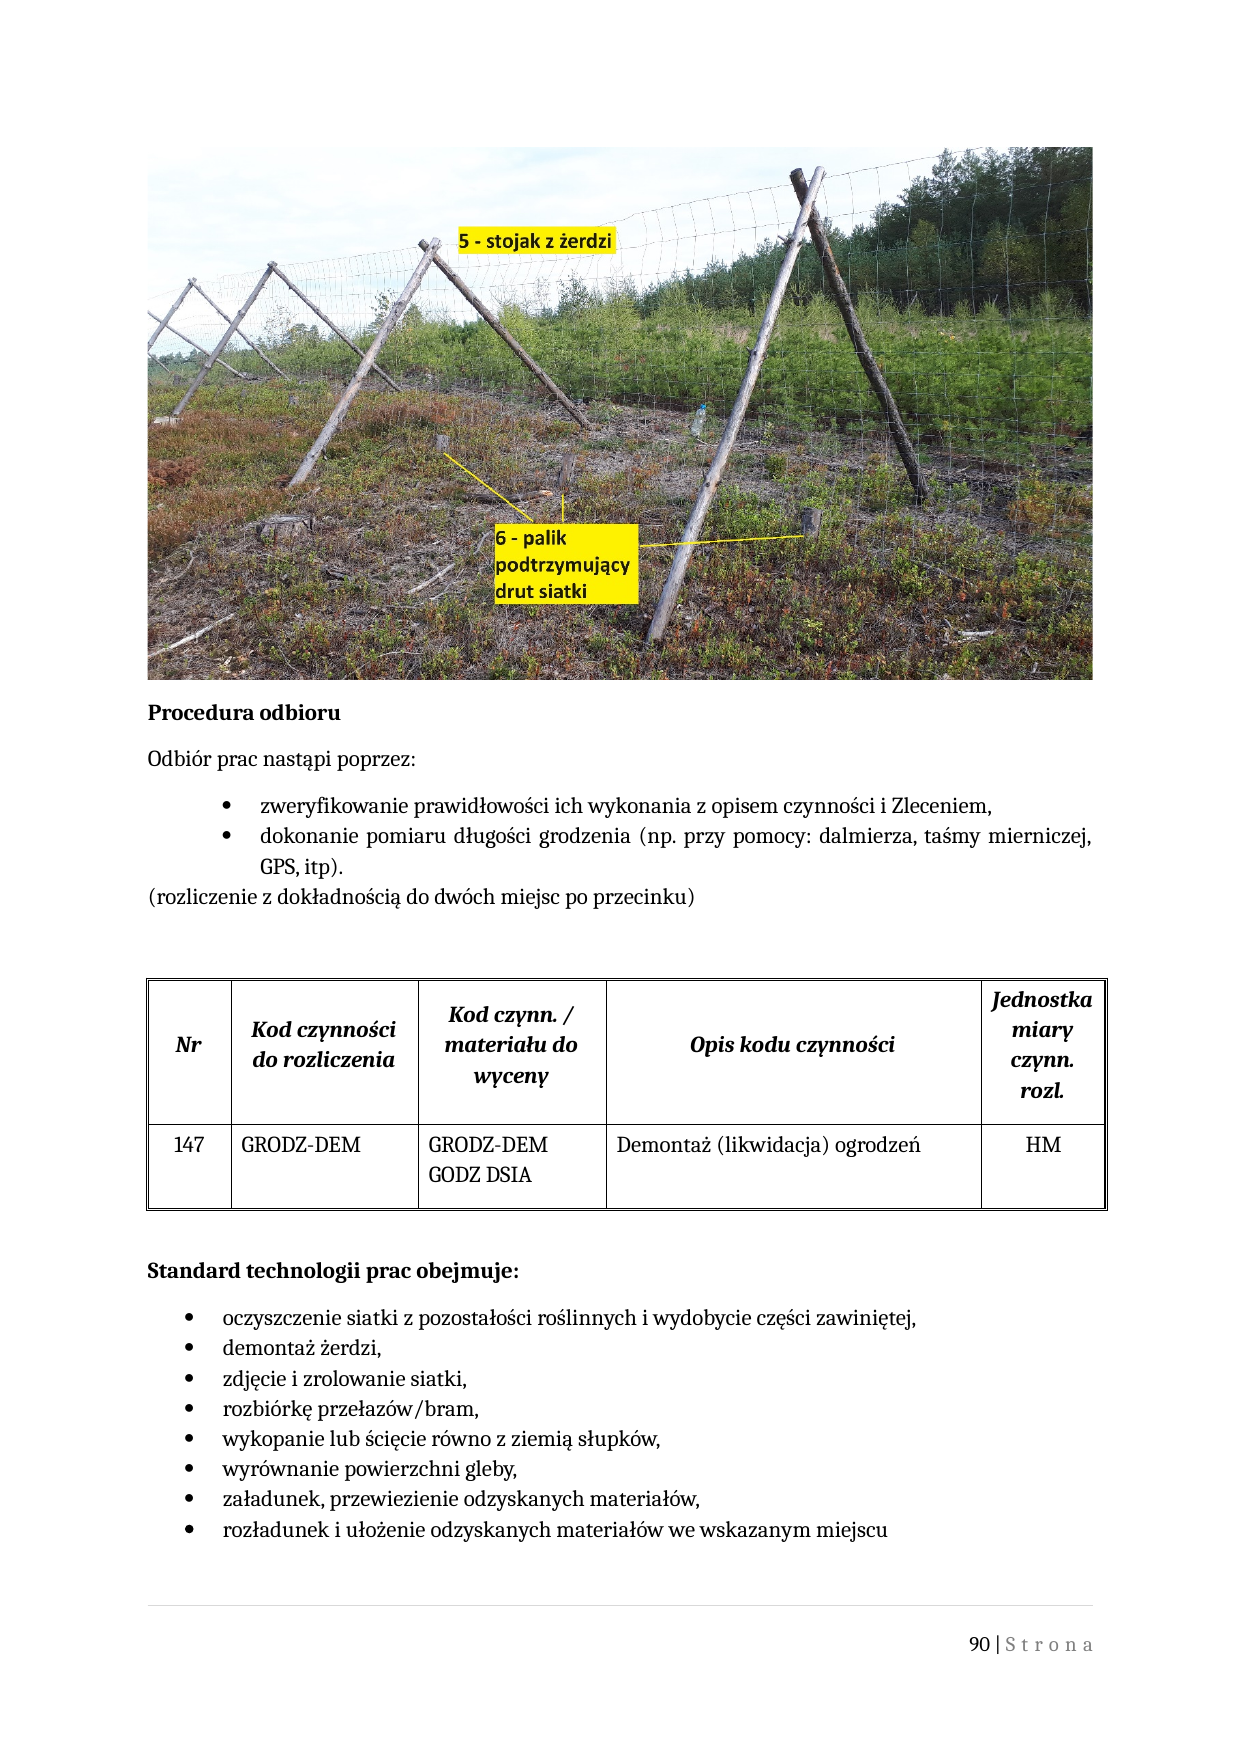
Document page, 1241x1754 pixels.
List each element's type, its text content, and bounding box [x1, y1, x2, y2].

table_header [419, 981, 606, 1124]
list wyrównanie powierzchni gleby, [185, 1456, 1093, 1482]
text Standard technologii prac obejmuje: [148, 1258, 1093, 1284]
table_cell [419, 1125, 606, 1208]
list rozbiórkę przełazów/bram, [185, 1396, 1093, 1422]
text (rozliczenie z dokładnością do dwóch miejsc po przecinku) [148, 884, 1093, 910]
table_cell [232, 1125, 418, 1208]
list wykopanie lub ścięcie równo z ziemią słupków, [185, 1426, 1093, 1452]
list dokonanie pomiaru długości grodzenia (np. przy pomocy: dalmierza, taśmy mierniczej, GPS, itp). [223, 823, 1093, 880]
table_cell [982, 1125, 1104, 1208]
list zdjęcie i zrolowanie siatki, [185, 1365, 1093, 1392]
list demontaż żerdzi, [185, 1335, 1093, 1362]
list rozładunek i ułożenie odzyskanych materiałów we wskazanym miejscu [185, 1516, 1093, 1543]
text Odbiór prac nastąpi poprzez: [148, 746, 1093, 773]
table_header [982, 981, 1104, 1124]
text Procedura odbioru [148, 699, 1093, 726]
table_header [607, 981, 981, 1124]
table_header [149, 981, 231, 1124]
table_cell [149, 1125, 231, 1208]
list oczyszczenie siatki z pozostałości roślinnych i wydobycie części zawiniętej, [185, 1305, 1093, 1331]
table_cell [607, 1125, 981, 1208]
list załadunek, przewiezienie odzyskanych materiałów, [185, 1486, 1093, 1513]
picture [147, 147, 1093, 680]
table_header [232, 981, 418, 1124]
list zweryfikowanie prawidłowości ich wykonania z opisem czynności i Zleceniem, [223, 793, 1093, 819]
